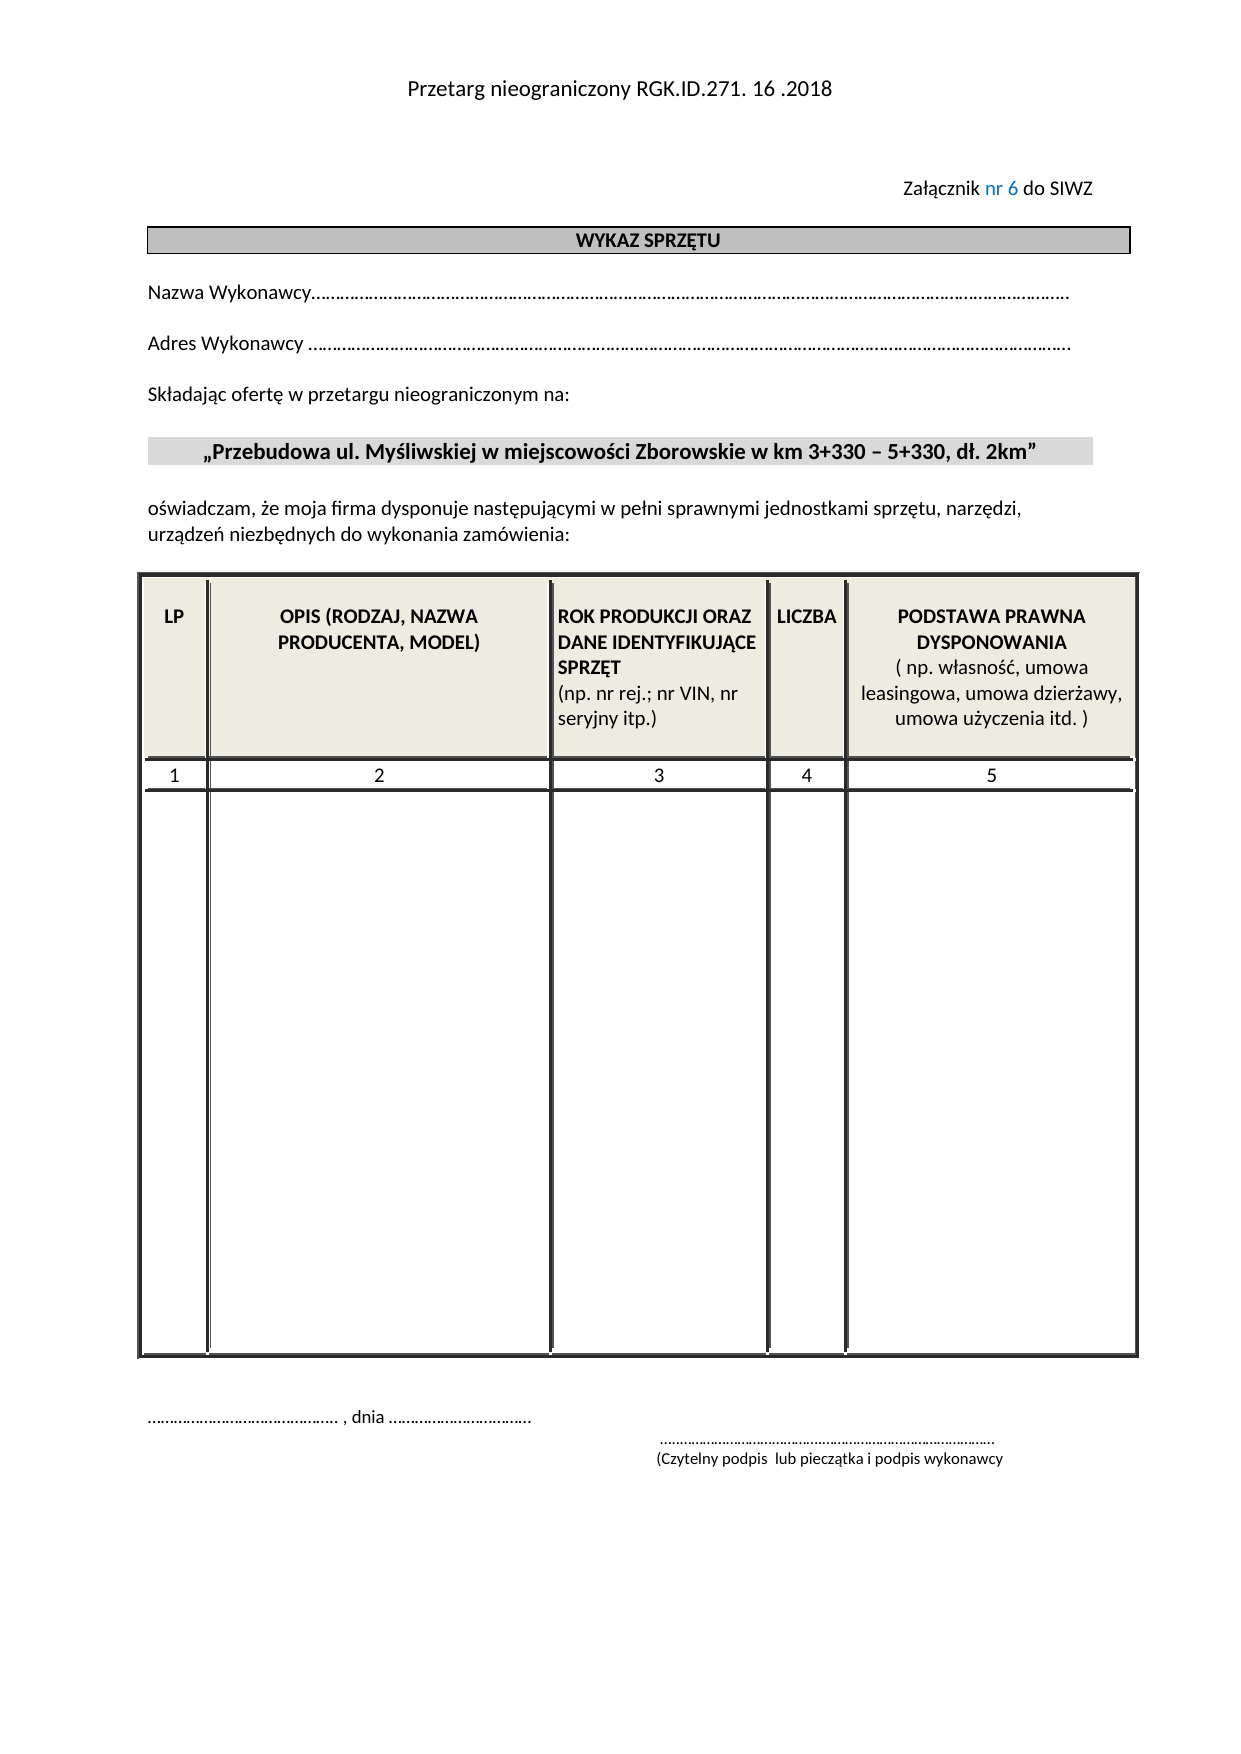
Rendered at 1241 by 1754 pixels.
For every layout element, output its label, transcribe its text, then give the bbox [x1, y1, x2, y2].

table_cell 5 [849, 756, 1136, 788]
text …..……………………………….……………………………………… [148, 1428, 1093, 1448]
text Nazwa Wykonawcy………………………………………………………………………………………………………………………………………….. [148, 279, 1093, 305]
text Załącznik nr 6 do SIWZ [148, 176, 1093, 201]
text „Przebudowa ul. Myśliwskiej w miejscowości Zborowskie w km 3+330 – 5+330, dł. 2km” [148, 437, 1093, 465]
table_header LP [144, 577, 208, 756]
table_cell [208, 794, 550, 1353]
text oświadczam, że moja firma dysponuje następującymi w pełni sprawnymi jednostkami sprzętu, narzędzi, urządzeń niezbędnych do wykonania zamówienia: [148, 496, 1093, 546]
table_cell 4 [771, 762, 843, 788]
table_cell [142, 788, 208, 1353]
text Składając ofertę w przetargu nieograniczonym na: [148, 381, 1093, 406]
text Adres Wykonawcy …………………………………………………………………………………………………………………………………………… [148, 330, 1093, 356]
table_cell [846, 788, 1136, 1353]
table_cell [550, 794, 768, 1353]
table_header ROK PRODUKCJI ORAZ DANE IDENTYFIKUJĄCE SPRZĘT (np. nr rej.; nr VIN, nr seryjny itp.) [550, 577, 768, 756]
table_header LICZBA [768, 577, 846, 756]
table_header WYKAZ SPRZĘTU [148, 228, 1129, 253]
table_cell 3 [554, 762, 765, 788]
text …………………………………….. , dnia …………………………… [148, 1405, 1093, 1428]
table_cell 1 [142, 756, 205, 788]
table_header OPIS (RODZAJ, NAZWA PRODUCENTA, MODEL) [208, 577, 550, 756]
text (Czytelny podpis lub pieczątka i podpis wykonawcy [148, 1448, 1093, 1469]
table_cell [768, 794, 846, 1353]
table_header PODSTAWA PRAWNA DYSPONOWANIA ( np. własność, umowa leasingowa, umowa dzierżawy, umowa użyczenia itd. ) [846, 577, 1135, 756]
table_cell 2 [211, 762, 547, 788]
